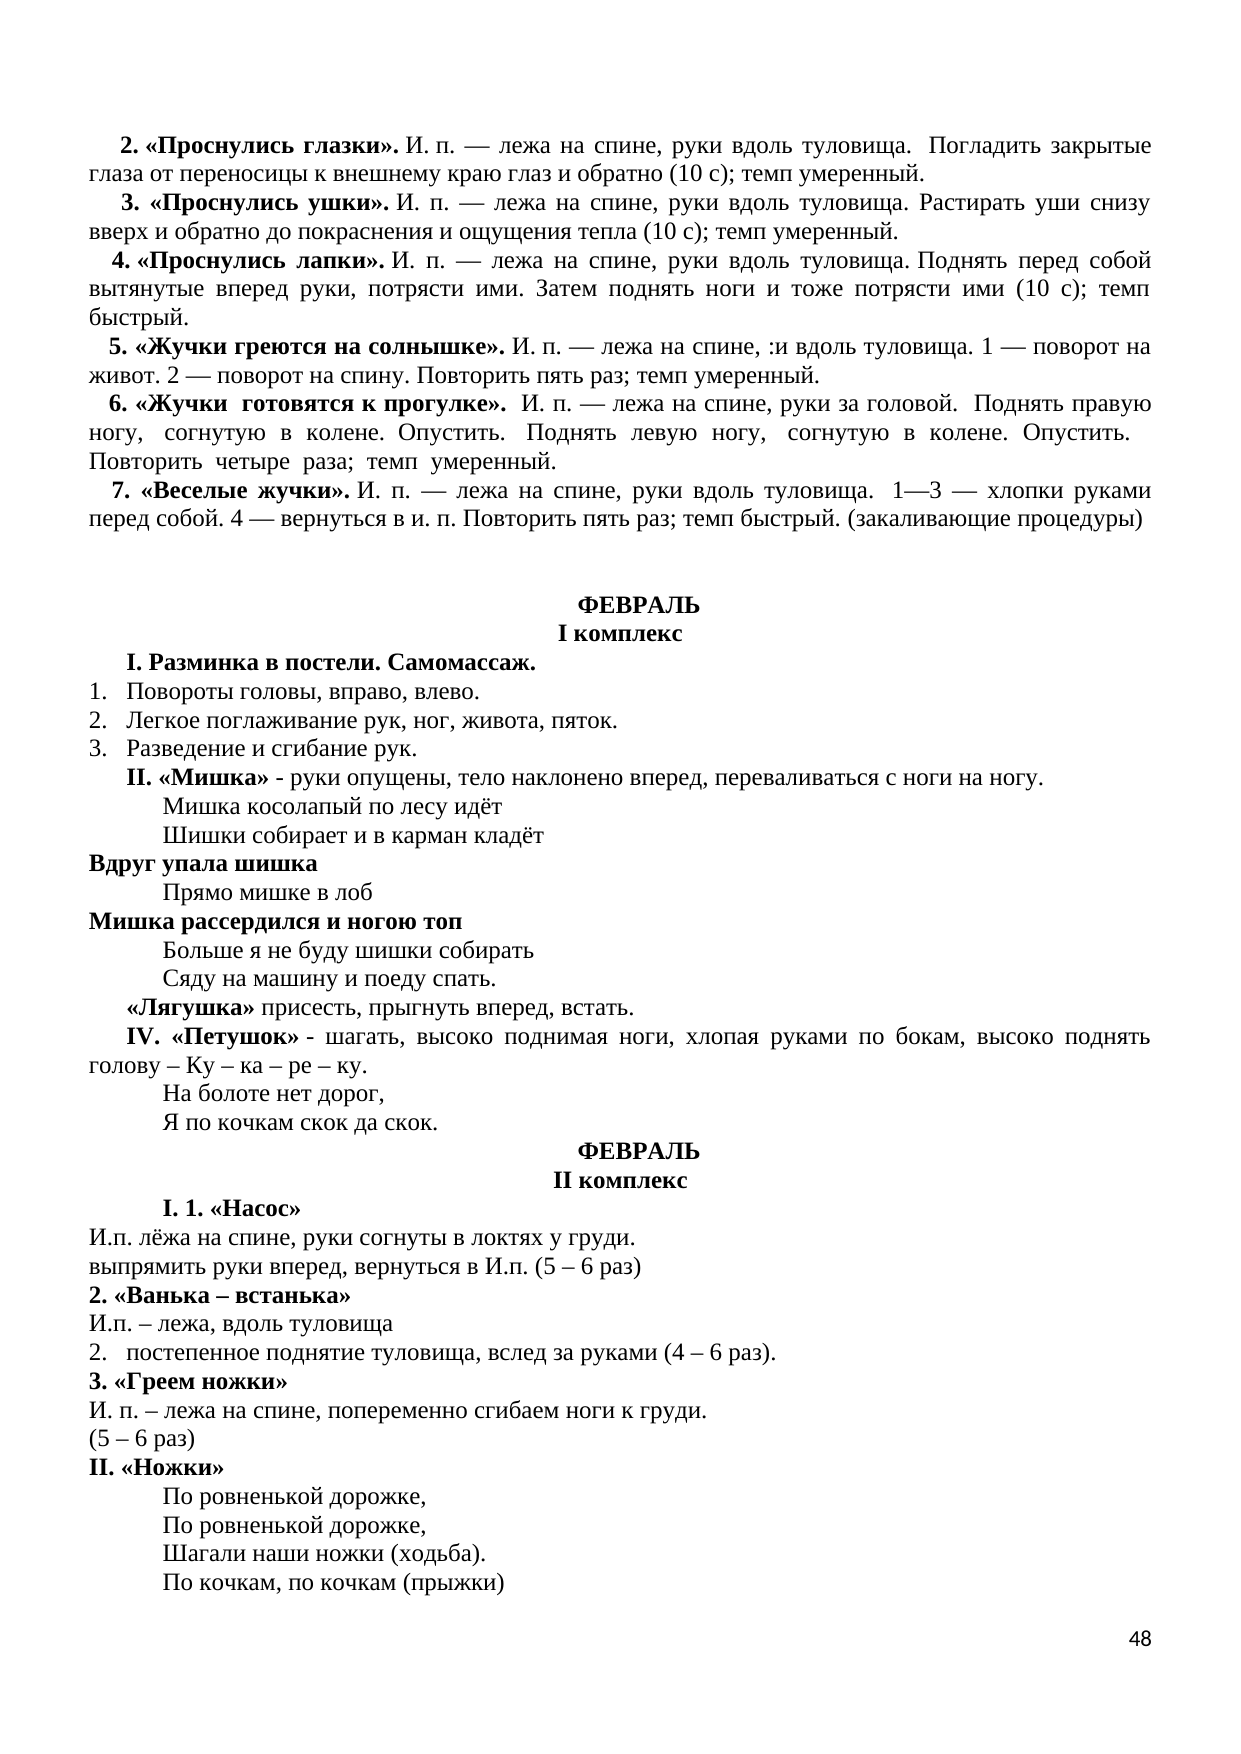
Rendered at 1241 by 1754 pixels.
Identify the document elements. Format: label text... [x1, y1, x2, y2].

text На болоте нет дорог, [162, 1078, 1152, 1107]
text По ровненькой дорожке, [162, 1481, 1152, 1510]
text Шишки собирает и в карман кладёт [162, 820, 1152, 848]
text Мишка косолапый по лесу идёт [162, 791, 1152, 820]
text По ровненькой дорожке, [162, 1510, 1152, 1538]
text Я по кочкам скок да скок. [162, 1107, 1152, 1136]
text II комплекс [89, 1165, 1152, 1193]
text I комплекс [89, 618, 1152, 647]
text 7. «Веселые жучки». И. п. — лежа на спине, руки вдоль туловища. 1—3 — хлопки руками перед собой. 4 — вернуться в и. п. Повторить пять раз; темп быстрый. (закаливающие процедуры) [89, 475, 1152, 532]
text II. «Ножки» [89, 1452, 1152, 1481]
text 2. «Проснулись глазки». И. п. — лежа на спине, руки вдоль туловища. Погладить закрытые глаза от переносицы к внешнему краю глаз и обратно (10 с); темп умеренный. [89, 130, 1152, 187]
list Легкое поглаживание рук, ног, живота, пяток. [88, 705, 1152, 733]
text Мишка рассердился и ногою топ [89, 906, 1152, 935]
text По кочкам, по кочкам (прыжки) [162, 1567, 1152, 1596]
text II. «Мишка» - руки опущены, тело наклонено вперед, переваливаться с ноги на ногу. [89, 762, 1152, 791]
text Шагали наши ножки (ходьба). [162, 1538, 1152, 1567]
list Повороты головы, вправо, влево. [88, 676, 1152, 705]
text Вдруг упала шишка [89, 848, 1152, 877]
text (5 – 6 раз) [89, 1423, 1152, 1452]
text ФЕВРАЛЬ [126, 590, 1152, 618]
text выпрямить руки вперед, вернуться в И.п. (5 – 6 раз) [89, 1251, 1152, 1280]
text 4. «Проснулись лапки». И. п. — лежа на спине, руки вдоль туловища. Поднять перед собой вытянутые вперед руки, потрясти ими. Затем поднять ноги и тоже потрясти ими (10 с); темп быстрый. [89, 245, 1152, 331]
text И. п. – лежа на спине, попеременно сгибаем ноги к груди. [89, 1395, 1152, 1423]
text ФЕВРАЛЬ [126, 1136, 1152, 1165]
text I. Разминка в постели. Самомассаж. [89, 647, 1152, 676]
text 2. «Ванька – встанька» [89, 1280, 1152, 1308]
text И.п. – лежа, вдоль туловища [89, 1308, 1152, 1337]
text Прямо мишке в лоб [162, 877, 1152, 906]
text 3. «Греем ножки» [89, 1366, 1152, 1395]
list постепенное поднятие туловища, вслед за руками (4 – 6 раз). [88, 1337, 1152, 1366]
text Сяду на машину и поеду спать. [162, 963, 1152, 992]
text Больше я не буду шишки собирать [162, 935, 1152, 963]
text IV. «Петушок» - шагать, высоко поднимая ноги, хлопая руками по бокам, высоко поднять голову – Ку – ка – ре – ку. [89, 1021, 1152, 1078]
text I. 1. «Насос» [89, 1193, 1152, 1222]
text 5. «Жучки греются на солнышке». И. п. — лежа на спине, :и вдоль туловища. 1 — поворот на живот. 2 — поворот на спину. Повторить пять раз; темп умеренный. [89, 331, 1152, 388]
text «Лягушка» присесть, прыгнуть вперед, встать. [126, 992, 1152, 1021]
list Разведение и сгибание рук. [88, 733, 1152, 762]
text И.п. лёжа на спине, руки согнуты в локтях у груди. [89, 1222, 1152, 1251]
text 6. «Жучки готовятся к прогулке». И. п. — лежа на спине, руки за головой. Поднять правую ногу, согнутую в колене. Опустить. Поднять левую ногу, согнутую в колене. Опустить. Повторить четыре раза; темп умеренный. [89, 388, 1152, 475]
text 3. «Проснулись ушки». И. п. — лежа на спине, руки вдоль туловища. Растирать уши снизу вверх и обратно до покраснения и ощущения тепла (10 с); темп умеренный. [89, 187, 1152, 245]
